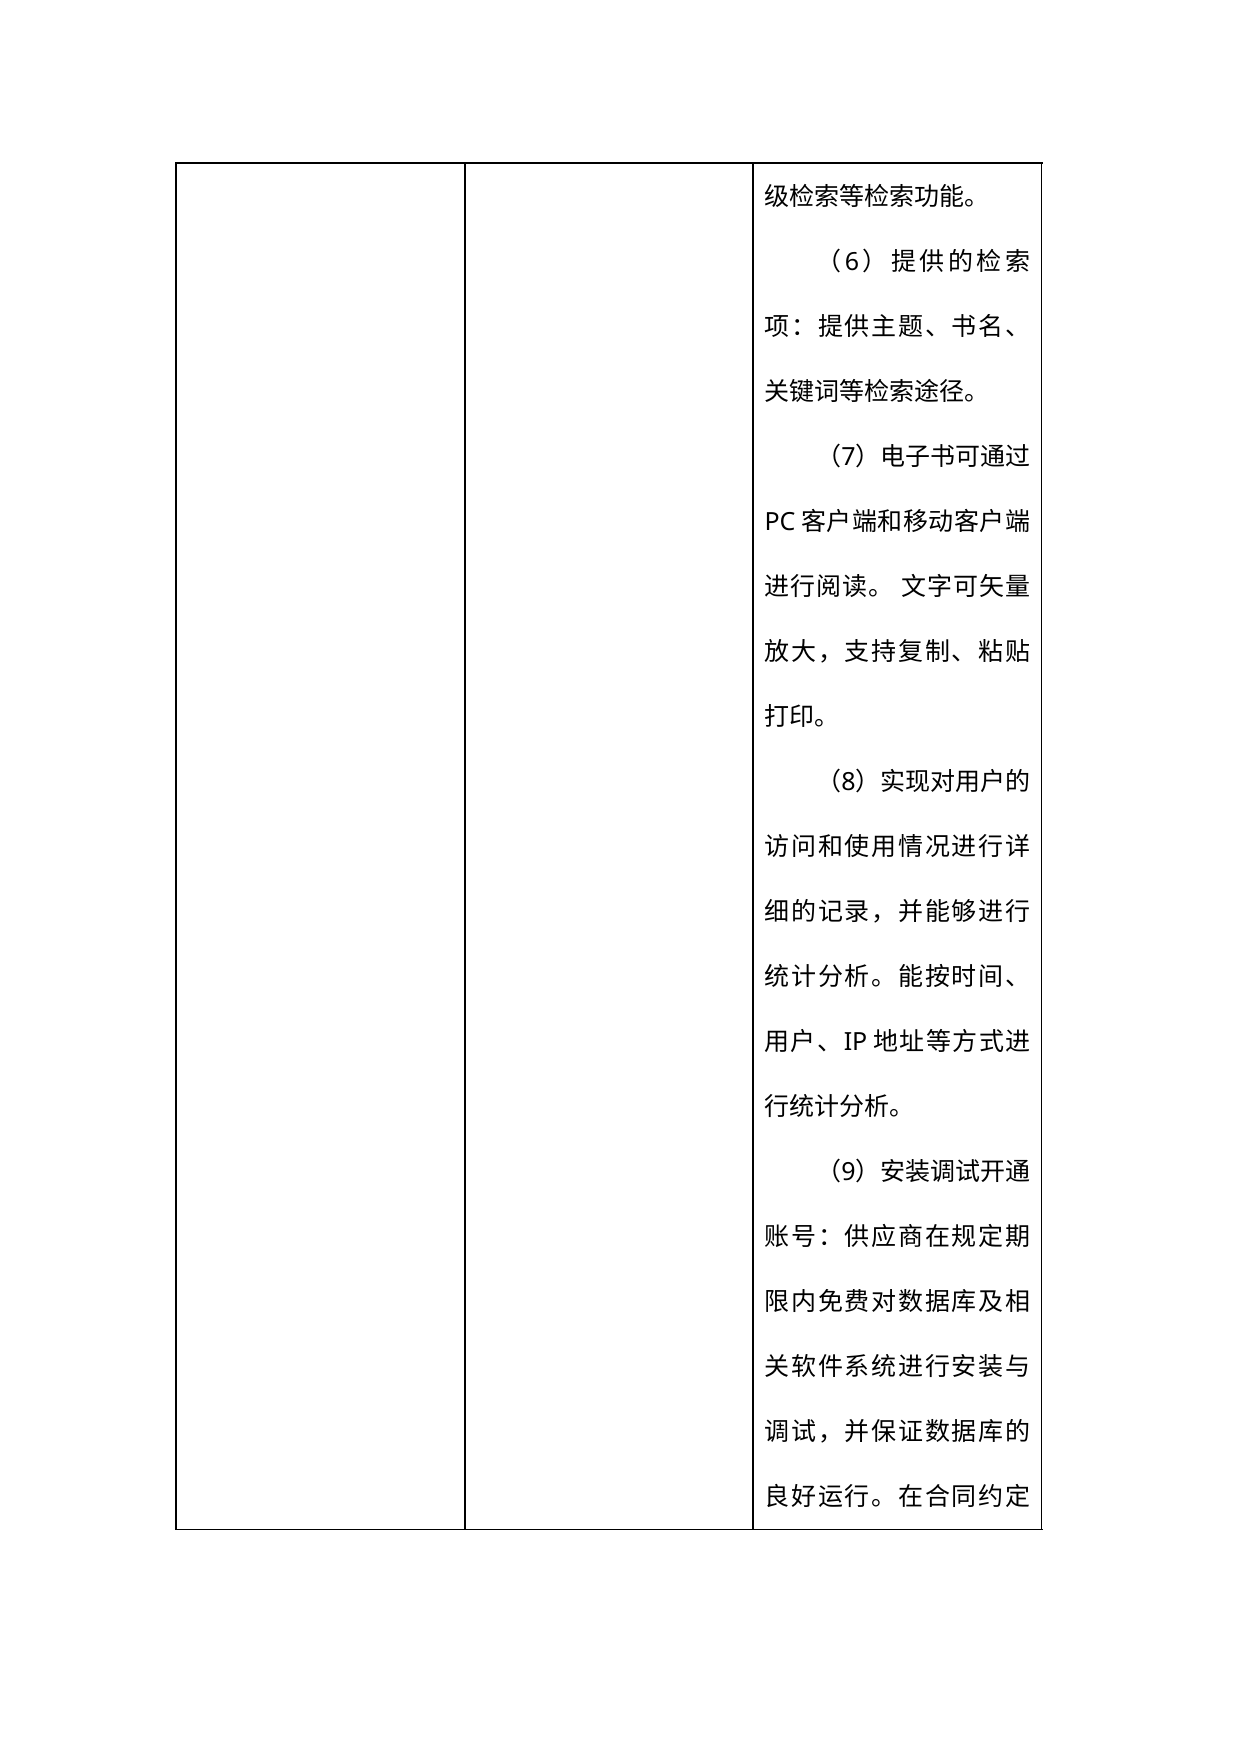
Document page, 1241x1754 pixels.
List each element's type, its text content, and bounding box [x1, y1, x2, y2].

table_cell ★ [466, 164, 752, 1528]
table_cell 1 [177, 164, 464, 1528]
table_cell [754, 164, 1041, 1528]
